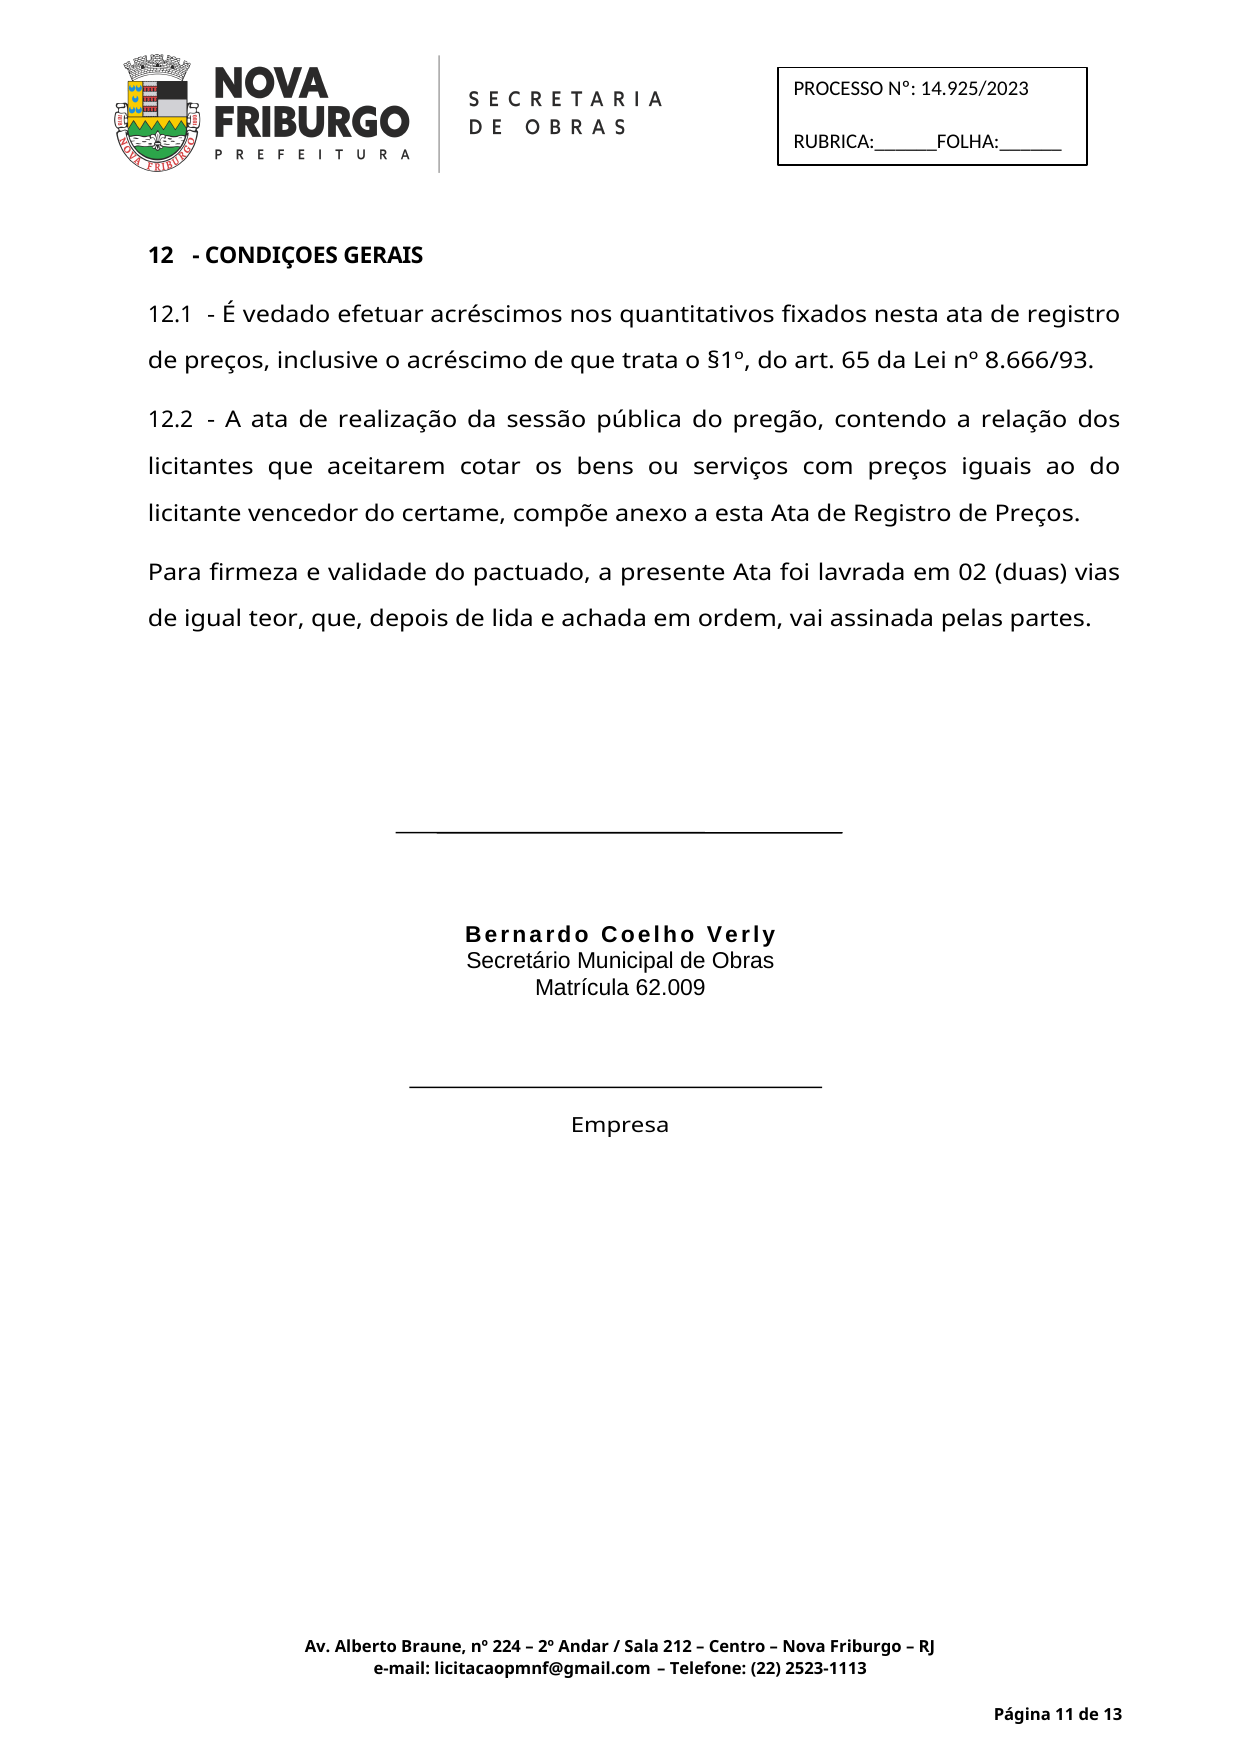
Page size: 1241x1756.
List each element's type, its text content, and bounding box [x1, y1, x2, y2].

text Matrícula 62.009 [118, 973, 1122, 1000]
text Secretário Municipal de Obras [118, 947, 1122, 973]
text Empresa [118, 1110, 1122, 1138]
list - CONDIÇOES GERAIS [148, 239, 1044, 270]
picture [85, 39, 712, 183]
text Bernardo Coelho Verly [118, 921, 1122, 947]
text Para firmeza e validade do pactuado, a presente Ata foi lavrada em 02 (duas) vias de igual teor, que, depois de lida e achada em ordem, vai assinada pelas partes. [148, 555, 1122, 633]
list - A ata de realização da sessão pública do pregão, contendo a relação dos licitantes que aceitarem cotar os bens ou serviços com preços iguais ao do licitante vencedor do certame, compõe anexo a esta Ata de Registro de Preços. [148, 403, 1122, 528]
list - É vedado efetuar acréscimos nos quantitativos fixados nesta ata de registro de preços, inclusive o acréscimo de que trata o §1º, do art. 65 da Lei nº 8.666/93. [148, 297, 1122, 376]
